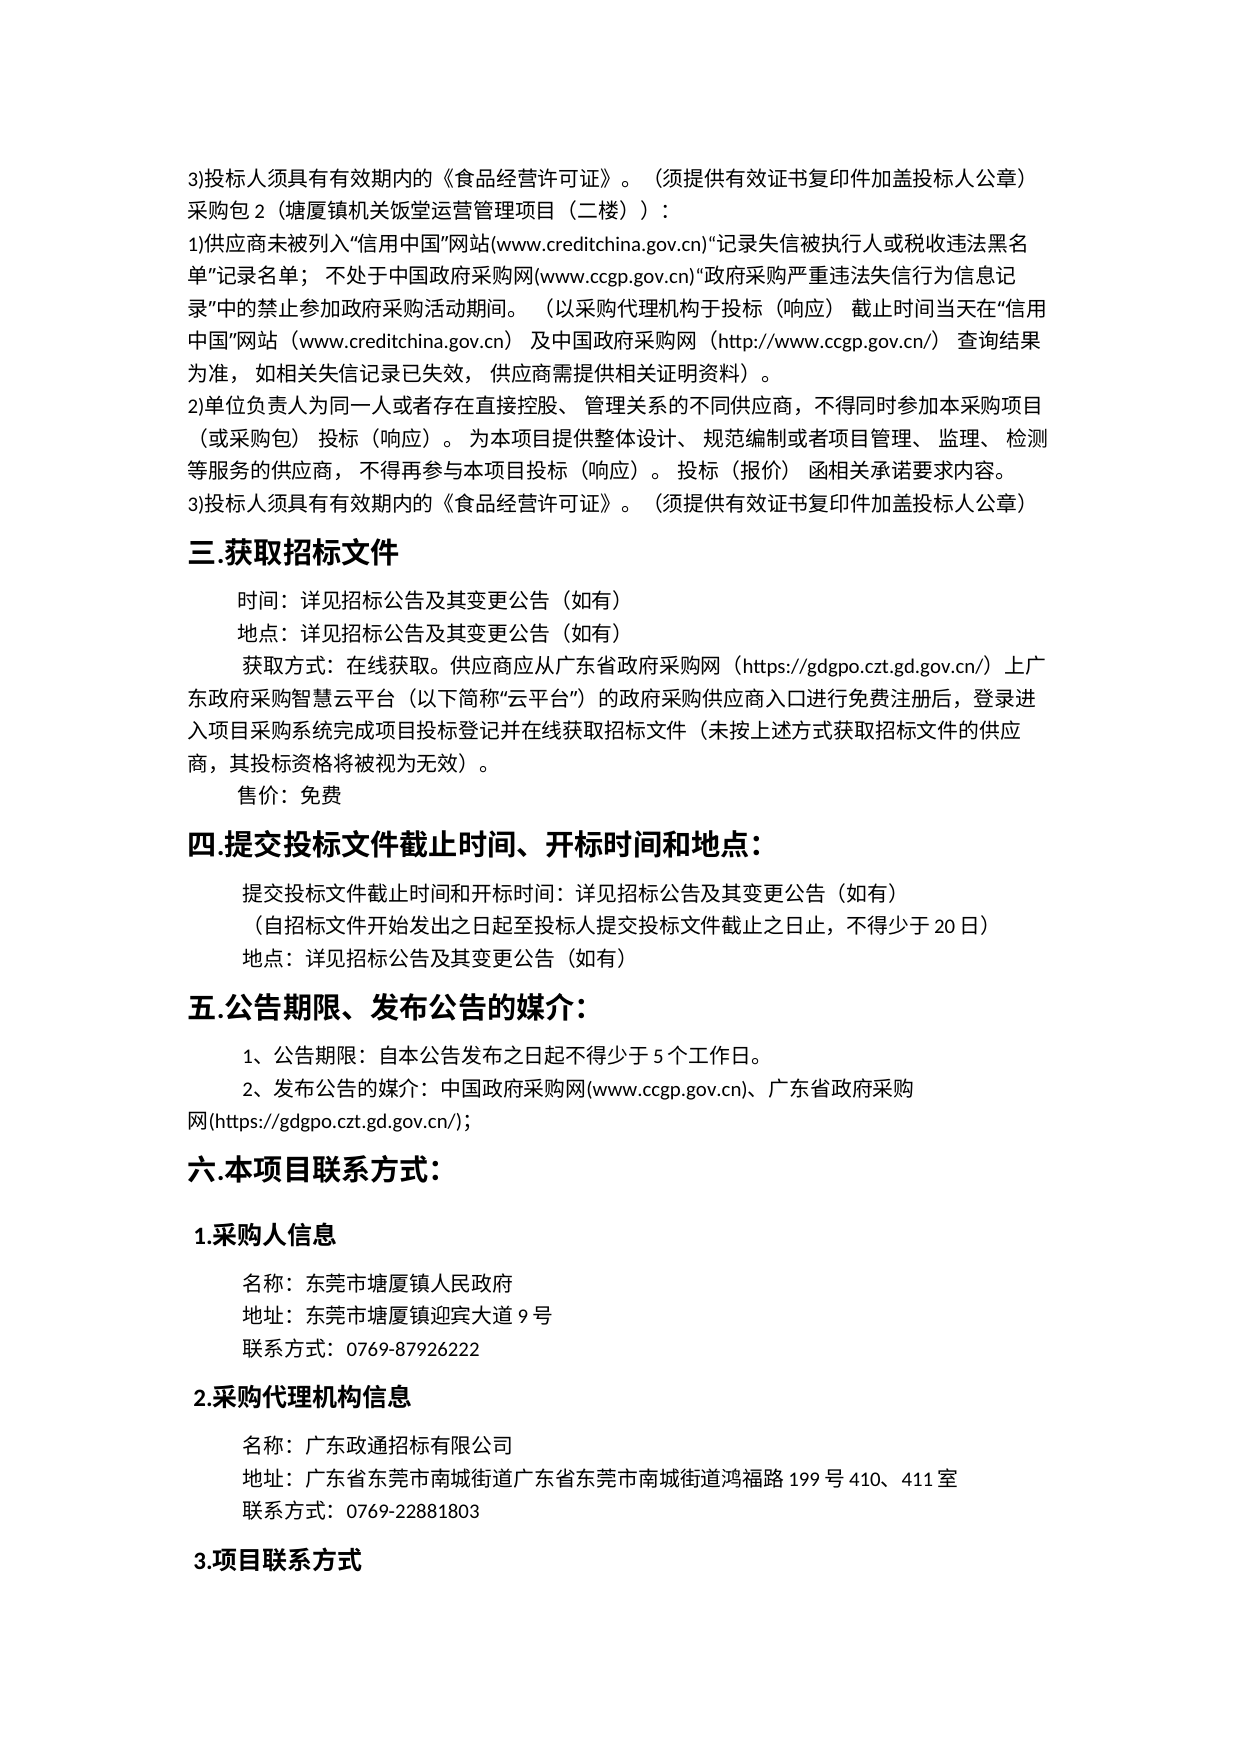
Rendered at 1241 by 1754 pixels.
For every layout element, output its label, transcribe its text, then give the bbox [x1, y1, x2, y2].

text 1、公告期限：自本公告发布之日起不得少于5个工作日。 [187, 1039, 1053, 1072]
text 3.项目联系方式 [187, 1527, 1053, 1592]
text 地址：东莞市塘厦镇迎宾大道9号 [187, 1299, 1053, 1332]
text 名称：东莞市塘厦镇人民政府 [187, 1267, 1053, 1299]
text 地点：详见招标公告及其变更公告（如有） [187, 942, 1053, 974]
text 时间：详见招标公告及其变更公告（如有） [187, 584, 1053, 617]
text 提交投标文件截止时间和开标时间：详见招标公告及其变更公告（如有） [187, 877, 1053, 909]
text 六.本项目联系方式： [187, 1137, 1053, 1202]
text 售价：免费 [187, 779, 1053, 812]
text （自招标文件开始发出之日起至投标人提交投标文件截止之日止，不得少于20日） [187, 909, 1053, 942]
text 联系方式：0769-87926222 [187, 1332, 1053, 1364]
text 名称：广东政通招标有限公司 [187, 1429, 1053, 1462]
text 五.公告期限、发布公告的媒介： [187, 974, 1053, 1039]
text 3)投标人须具有有效期内的《食品经营许可证》。（须提供有效证书复印件加盖投标人公章） [187, 487, 1053, 519]
text 地点：详见招标公告及其变更公告（如有） [187, 617, 1053, 649]
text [187, 227, 1053, 389]
text 三.获取招标文件 [187, 519, 1053, 584]
text 地址：广东省东莞市南城街道广东省东莞市南城街道鸿福路199号410、411室 [187, 1462, 1053, 1494]
text 获取方式：在线获取。供应商应从广东省政府采购网（https://gdgpo.czt.gd.gov.cn/）上广东政府采购智慧云平台（以下简称“云平台”）的政府采购供应商入口进行免费注册后，登录进入项目采购系统完成项目投标登记并在线获取招标文件（未按上述方式获取招标文件的供应商，其投标资格将被视为无效）。 [187, 649, 1053, 779]
text 2、发布公告的媒介：中国政府采购网(www.ccgp.gov.cn)、广东省政府采购网(https://gdgpo.czt.gd.gov.cn/)； [187, 1072, 1053, 1137]
text 四.提交投标文件截止时间、开标时间和地点： [187, 812, 1053, 877]
text 联系方式：0769-22881803 [187, 1494, 1053, 1527]
text 2.采购代理机构信息 [187, 1364, 1053, 1429]
text 3)投标人须具有有效期内的《食品经营许可证》。（须提供有效证书复印件加盖投标人公章） [187, 162, 1053, 194]
text 2)单位负责人为同一人或者存在直接控股、 管理关系的不同供应商，不得同时参加本采购项目（或采购包） 投标（响应）。 为本项目提供整体设计、 规范编制或者项目管理、 监理、 检测等服务的供应商， 不得再参与本项目投标（响应）。 投标（报价） 函相关承诺要求内容。 [187, 389, 1053, 487]
text 采购包2（塘厦镇机关饭堂运营管理项目（二楼））： [187, 194, 1053, 227]
text 1.采购人信息 [187, 1202, 1053, 1267]
